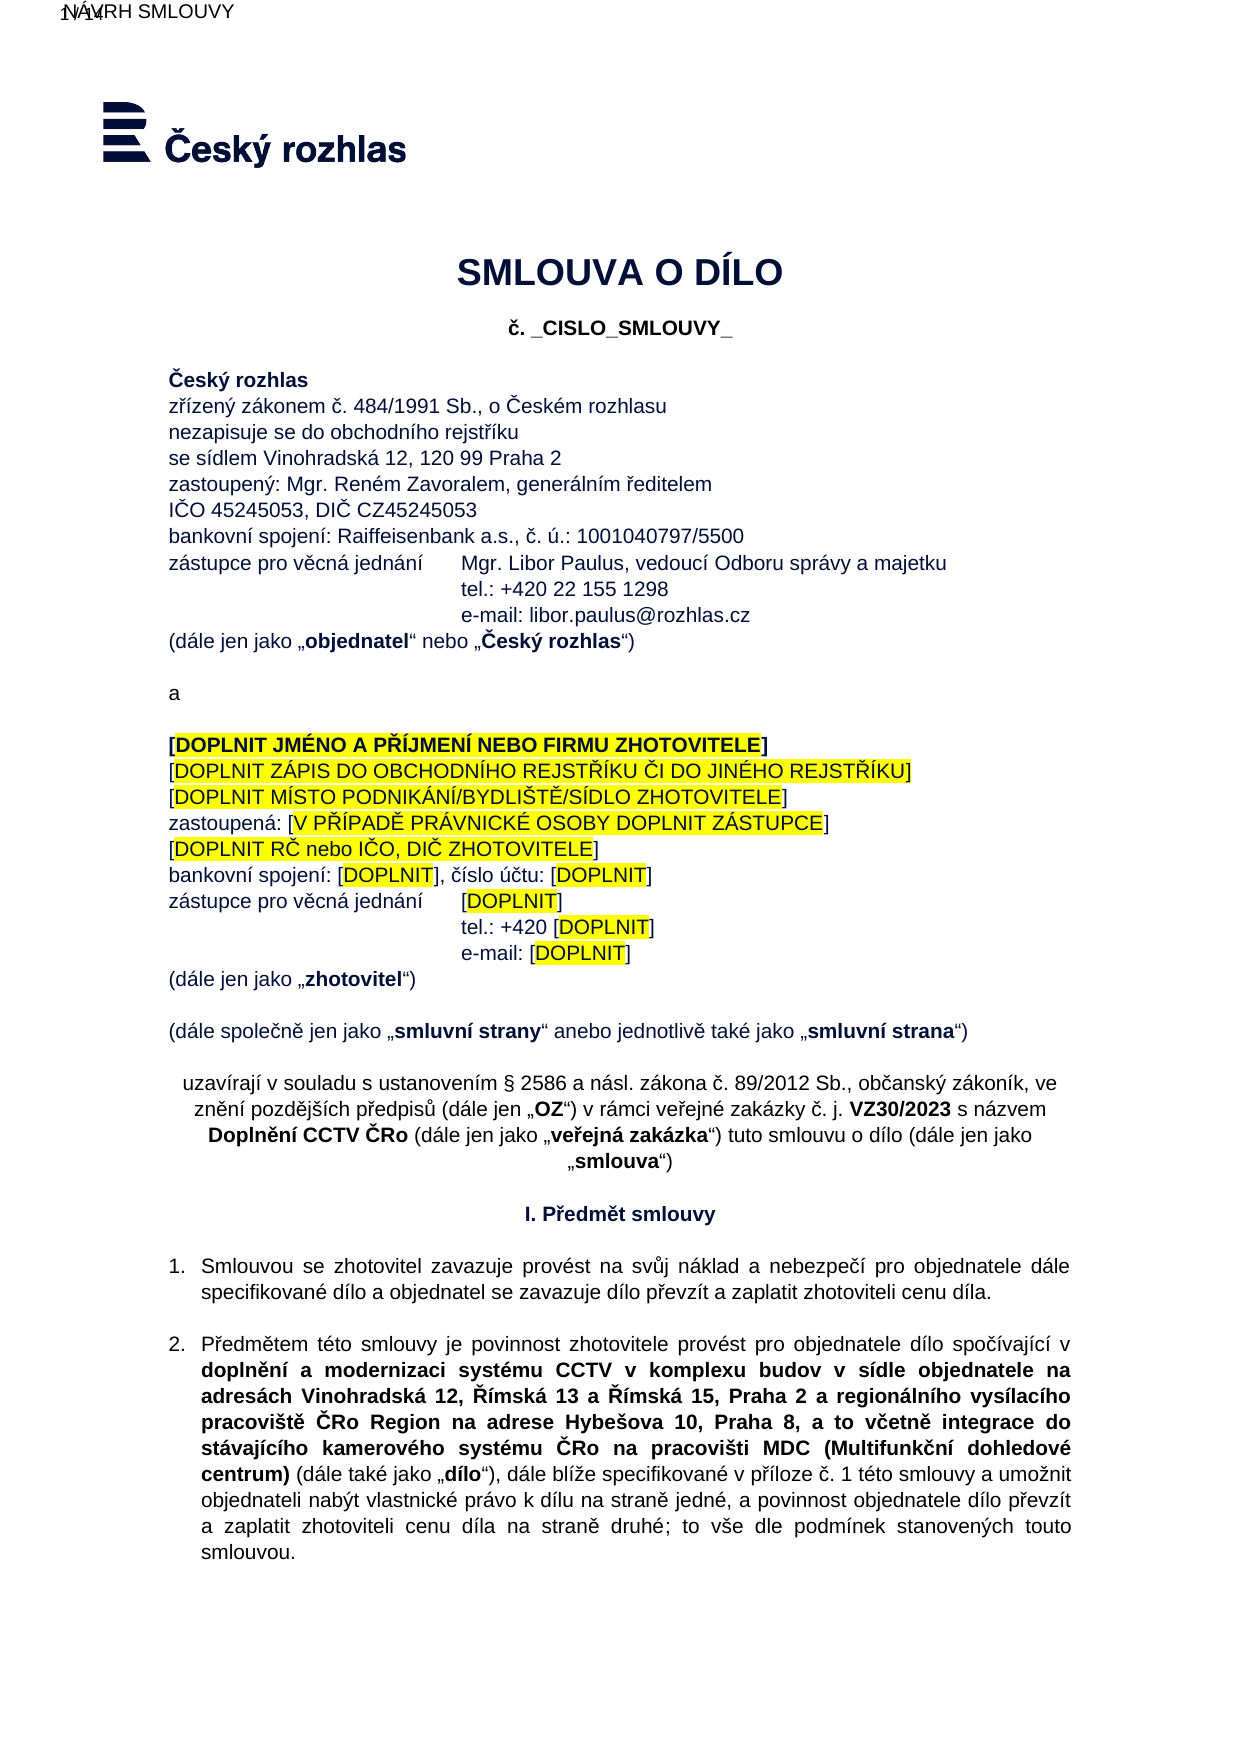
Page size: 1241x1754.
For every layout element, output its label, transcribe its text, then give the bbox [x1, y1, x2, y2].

text tel.: +420 22 155 1298 [168, 575, 1072, 601]
text Český rozhlas [168, 367, 1072, 393]
text bankovní spojení: [DOPLNIT], číslo účtu: [DOPLNIT] [168, 862, 1072, 888]
text [DOPLNIT ZÁPIS DO OBCHODNÍHO REJSTŘÍKU ČI DO JINÉHO REJSTŘÍKU] [168, 757, 1072, 783]
text [DOPLNIT MÍSTO PODNIKÁNÍ/BYDLIŠTĚ/SÍDLO ZHOTOVITELE] [168, 783, 1072, 809]
text zástupce pro věcná jednání Mgr. Libor Paulus, vedoucí Odboru správy a majetku [168, 549, 1072, 575]
text uzavírají v souladu s ustanovením § 2586 a násl. zákona č. 89/2012 Sb., občanský zákoník, ve znění pozdějších předpisů (dále jen „OZ“) v rámci veřejné zakázky č. j. VZ30/2023 s názvem Doplnění CCTV ČRo (dále jen jako „veřejná zakázka“) tuto smlouvu o dílo (dále jen jako „smlouva“) [168, 1070, 1072, 1174]
list Smlouvou se zhotovitel zavazuje provést na svůj náklad a nebezpečí pro objednatele dále specifikované dílo a objednatel se zavazuje dílo převzít a zaplatit zhotoviteli cenu díla. [168, 1252, 1072, 1304]
text zřízený zákonem č. 484/1991 Sb., o Českém rozhlasu [168, 393, 1072, 419]
picture [103, 102, 406, 168]
title SMLOUVA O DÍLO [168, 250, 1072, 294]
subtitle Předmět smlouvy [168, 1200, 1072, 1226]
text (dále jen jako „zhotovitel“) [168, 966, 1072, 992]
text (dále společně jen jako „smluvní strany“ anebo jednotlivě také jako „smluvní strana“) [168, 1018, 1072, 1044]
text zastoupená: [V PŘÍPADĚ PRÁVNICKÉ OSOBY DOPLNIT ZÁSTUPCE] [168, 809, 1072, 836]
text (dále jen jako „objednatel“ nebo „Český rozhlas“) [168, 627, 1072, 653]
text e-mail: [DOPLNIT] [168, 940, 1072, 966]
text zastoupený: Mgr. Reném Zavoralem, generálním ředitelem [168, 471, 1072, 497]
text č. _CISLO_SMLOUVY_ [168, 315, 1072, 341]
text IČO 45245053, DIČ CZ45245053 [168, 497, 1072, 523]
text [DOPLNIT RČ nebo IČO, DIČ ZHOTOVITELE] [168, 836, 1072, 862]
list Předmětem této smlouvy je povinnost zhotovitele provést pro objednatele dílo spočívající v doplnění a modernizaci systému CCTV v komplexu budov v sídle objednatele na adresách Vinohradská 12, Římská 13 a Římská 15, Praha 2 a regionálního vysílacího pracoviště ČRo Region na adrese Hybešova 10, Praha 8, a to včetně integrace do stávajícího kamerového systému ČRo na pracovišti MDC (Multifunkční dohledové centrum) (dále také jako „dílo“), dále blíže specifikované v příloze č. 1 této smlouvy a umožnit objednateli nabýt vlastnické právo k dílu na straně jedné, a povinnost objednatele dílo převzít a zaplatit zhotoviteli cenu díla na straně druhé; to vše dle podmínek stanovených touto smlouvou. [168, 1330, 1072, 1565]
text bankovní spojení: Raiffeisenbank a.s., č. ú.: 1001040797/5500 [168, 523, 1072, 549]
text e-mail: libor.paulus@rozhlas.cz [168, 601, 1072, 627]
text tel.: +420 [DOPLNIT] [168, 914, 1072, 940]
text [DOPLNIT JMÉNO A PŘÍJMENÍ NEBO FIRMU ZHOTOVITELE] [168, 731, 1072, 757]
text a [168, 679, 1072, 705]
text nezapisuje se do obchodního rejstříku [168, 419, 1072, 445]
text zástupce pro věcná jednání [DOPLNIT] [168, 888, 1072, 914]
text se sídlem Vinohradská 12, 120 99 Praha 2 [168, 445, 1072, 471]
